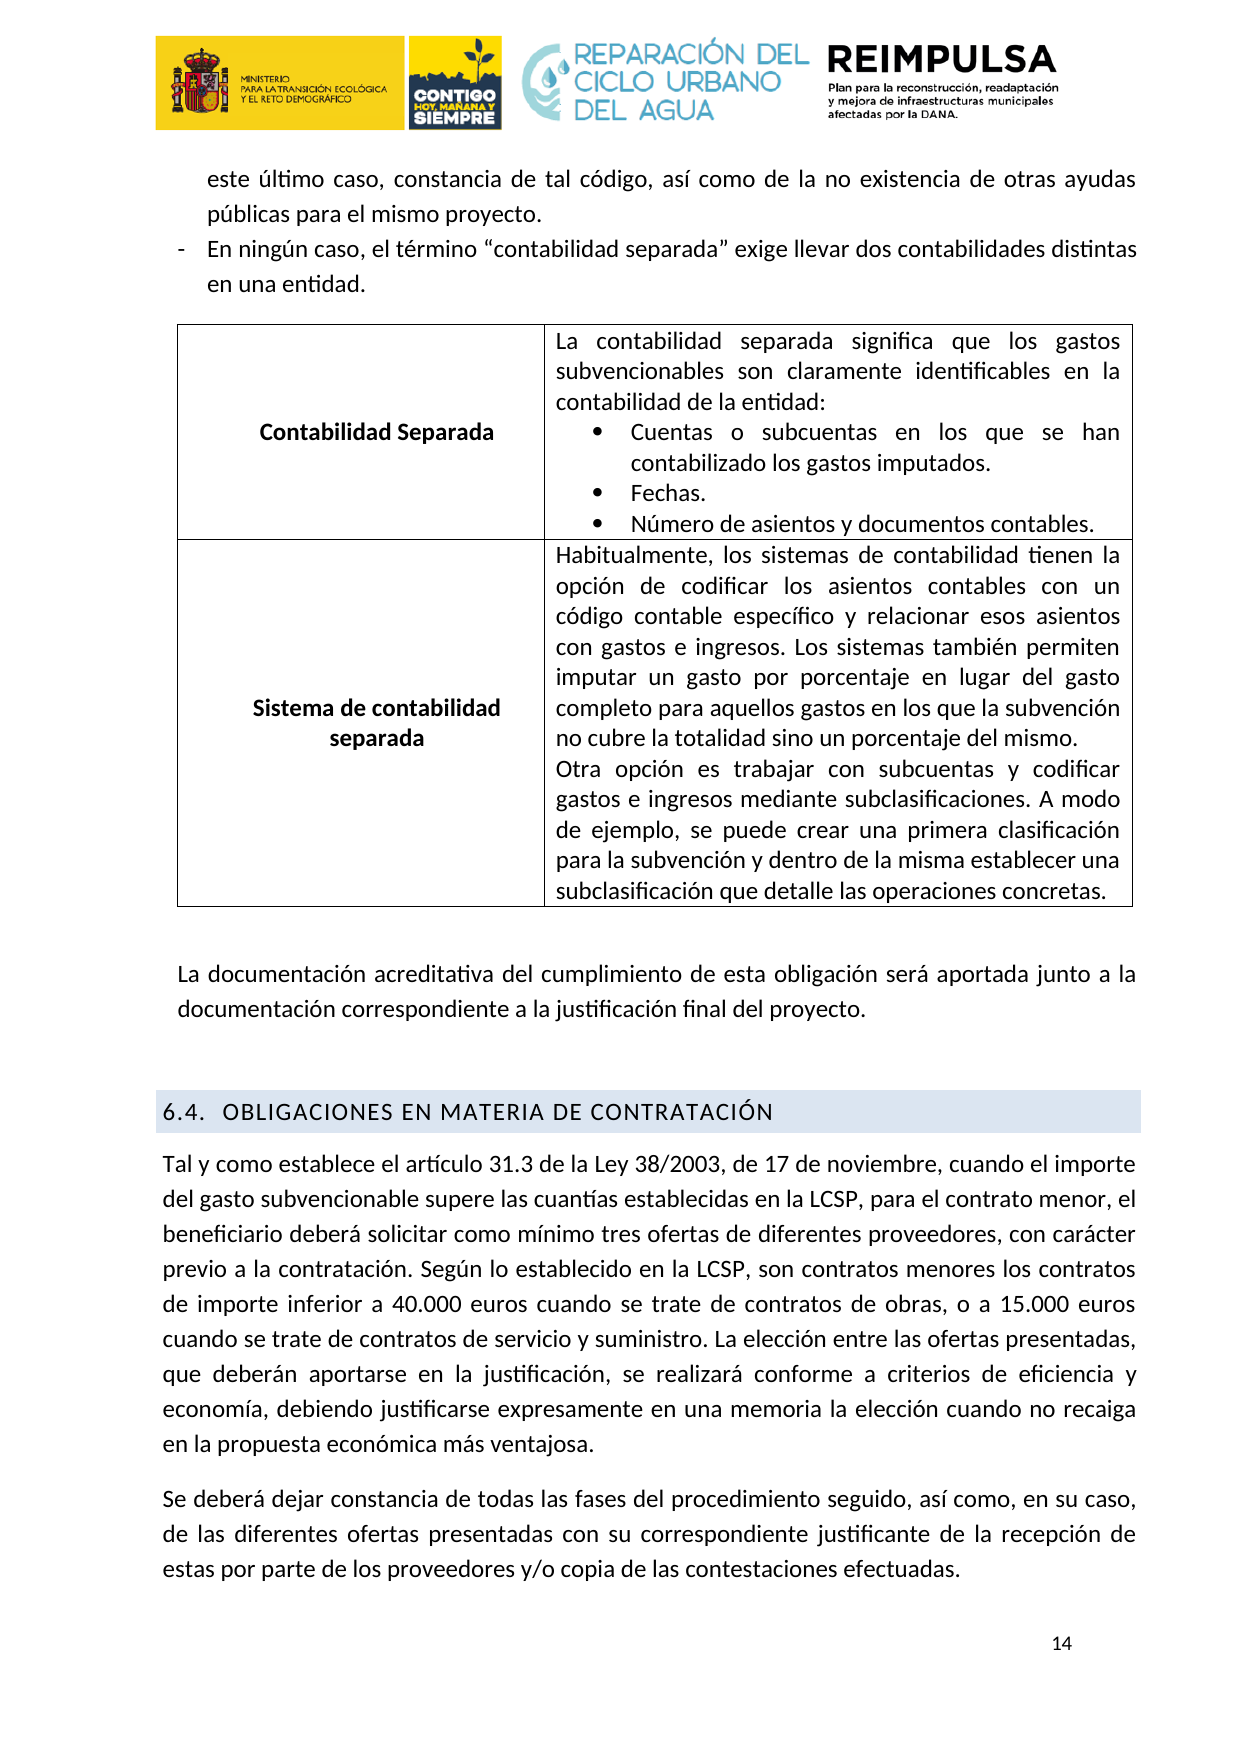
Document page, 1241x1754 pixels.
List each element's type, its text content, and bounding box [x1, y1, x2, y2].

picture [132, 10, 1072, 139]
subtitle OBLIGACIONES EN MATERIA DE CONTRATACIÓN [163, 1096, 1135, 1127]
text La documentación acreditativa del cumplimiento de esta obligación será aportada junto a la documentación correspondiente a la justificación final del proyecto. [177, 958, 1138, 1024]
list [177, 163, 1138, 228]
table_cell Sistema de contabilidad separada [178, 540, 544, 906]
table_cell Habitualmente, los sistemas de contabilidad tienen la opción de codificar los asientos contables con un código contable específico y relacionar esos asientos con gastos e ingresos. Los sistemas también permiten imputar un gasto por porcentaje en lugar del gasto completo para aquellos gastos en los que la subvención no cubre la totalidad sino un porcentaje del mismo. Otra opción es trabajar con subcuentas y codificar gastos e ingresos mediante subclasificaciones. A modo de ejemplo, se puede crear una primera clasificación para la subvención y dentro de la misma establecer una subclasificación que detalle las operaciones concretas. [545, 540, 1132, 906]
table_header Contabilidad Separada [178, 325, 544, 538]
table_header La contabilidad separada significa que los gastos subvencionables son claramente identificables en la contabilidad de la entidad: Cuentas o subcuentas en los que se han contabilizado los gastos imputados. Fechas. Número de asientos y documentos contables. [545, 325, 1132, 538]
text Tal y como establece el artículo 31.3 de la Ley 38/2003, de 17 de noviembre, cuando el importe del gasto subvencionable supere las cuantías establecidas en la LCSP, para el contrato menor, el beneficiario deberá solicitar como mínimo tres ofertas de diferentes proveedores, con carácter previo a la contratación. Según lo establecido en la LCSP, son contratos menores los contratos de importe inferior a 40.000 euros cuando se trate de contratos de obras, o a 15.000 euros cuando se trate de contratos de servicio y suministro. La elección entre las ofertas presentadas, que deberán aportarse en la justificación, se realizará conforme a criterios de eficiencia y economía, debiendo justificarse expresamente en una memoria la elección cuando no recaiga en la propuesta económica más ventajosa. [162, 1148, 1138, 1458]
text Se deberá dejar constancia de todas las fases del procedimiento seguido, así como, en su caso, de las diferentes ofertas presentadas con su correspondiente justificante de la recepción de estas por parte de los proveedores y/o copia de las contestaciones efectuadas. [162, 1484, 1138, 1584]
list En ningún caso, el término “contabilidad separada” exige llevar dos contabilidades distintas en una entidad. [177, 233, 1138, 298]
